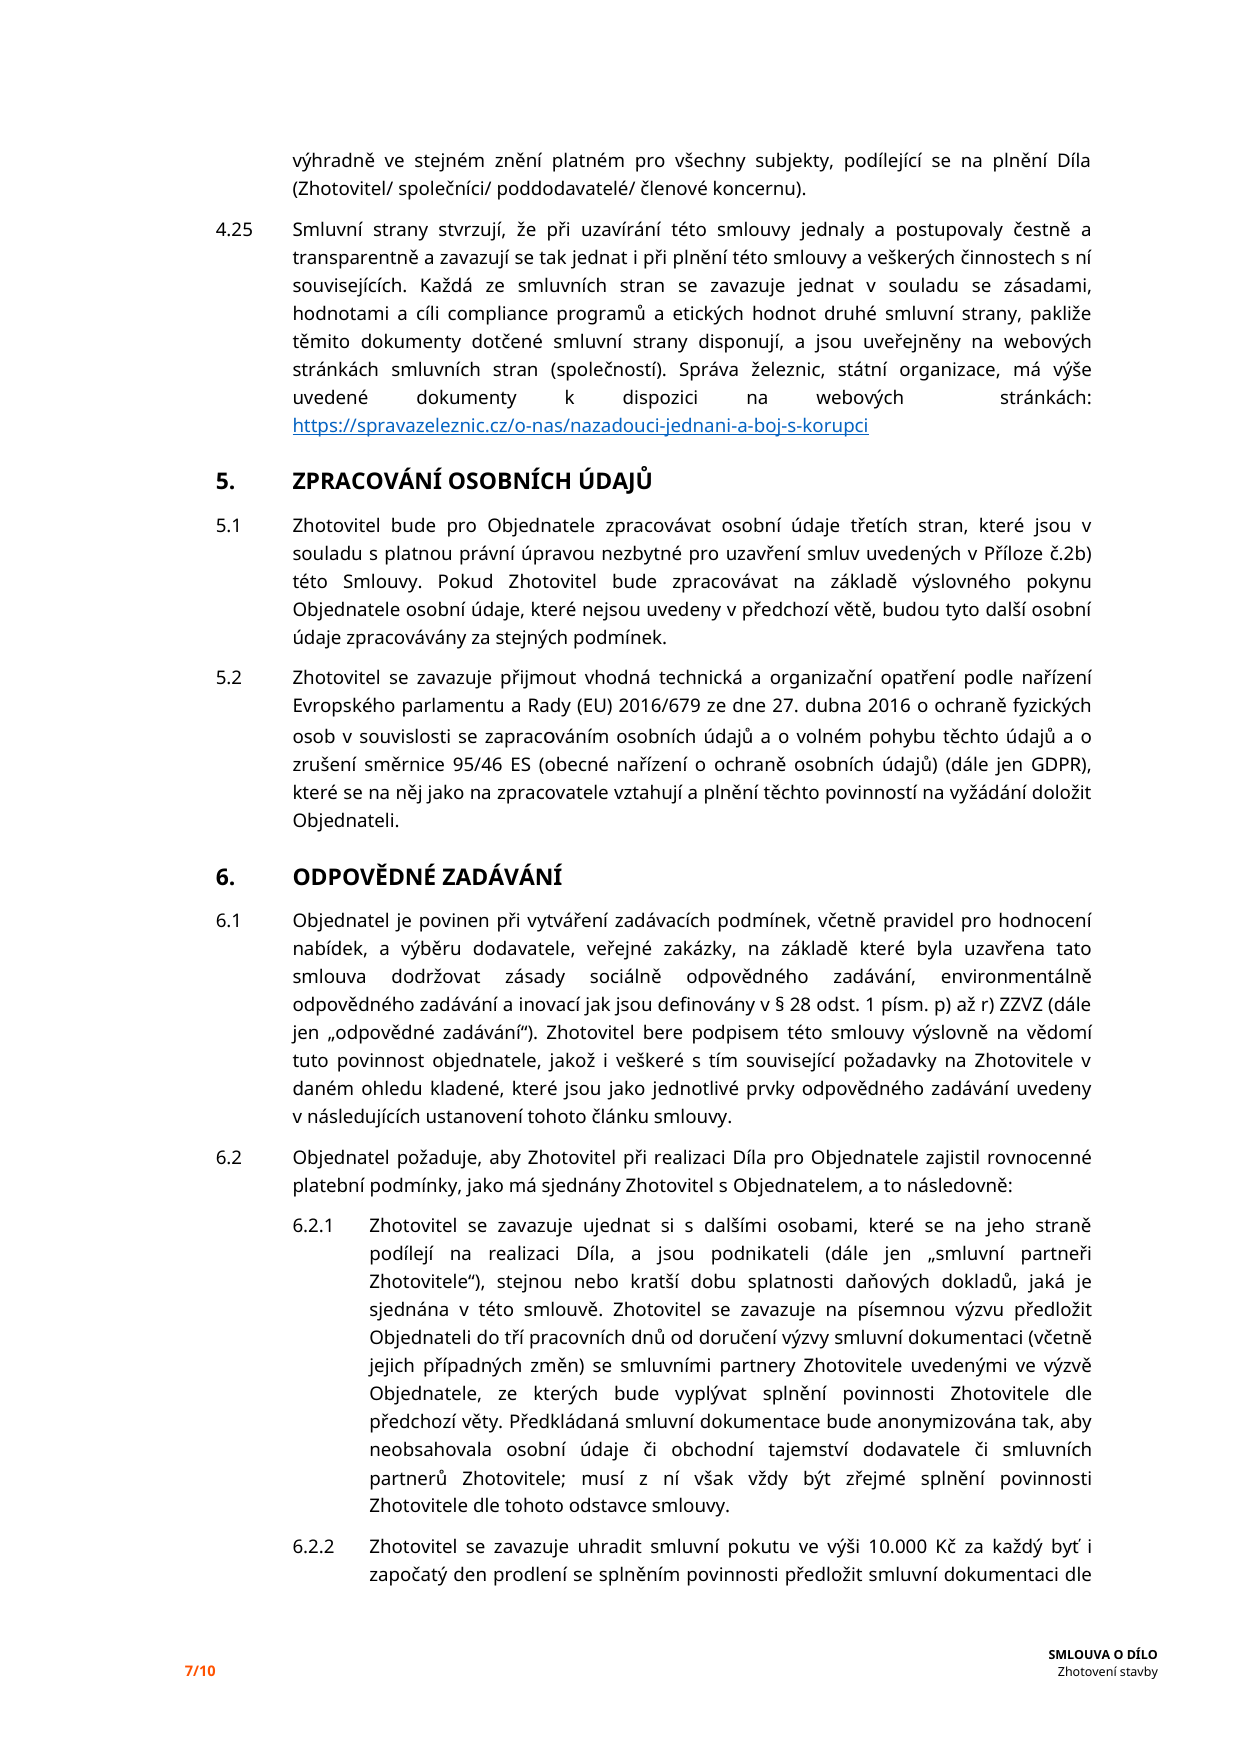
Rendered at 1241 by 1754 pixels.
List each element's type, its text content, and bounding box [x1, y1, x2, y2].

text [292, 147, 1093, 201]
text Zhotovitel bude pro Objednatele zpracovávat osobní údaje třetích stran, které jsou v souladu s platnou právní úpravou nezbytné pro uzavření smluv uvedených v Příloze č.2b) této Smlouvy. Pokud Zhotovitel bude zpracovávat na základě výslovného pokynu Objednatele osobní údaje, které nejsou uvedeny v předchozí větě, budou tyto další osobní údaje zpracovávány za stejných podmínek. [216, 512, 1093, 650]
text ZPRACOVÁNÍ OSOBNÍCH ÚDAJŮ [216, 465, 1093, 496]
text Objednatel požaduje, aby Zhotovitel při realizaci Díla pro Objednatele zajistil rovnocenné platební podmínky, jako má sjednány Zhotovitel s Objednatelem, a to následovně: [216, 1144, 1093, 1198]
list Smluvní strany stvrzují, že při uzavírání této smlouvy jednaly a postupovaly čestně a transparentně a zavazují se tak jednat i při plnění této smlouvy a veškerých činnostech s ní souvisejících. Každá ze smluvních stran se zavazuje jednat v souladu se zásadami, hodnotami a cíli compliance programů a etických hodnot druhé smluvní strany, pakliže těmito dokumenty dotčené smluvní strany disponují, a jsou uveřejněny na webových stránkách smluvních stran (společností). Správa železnic, státní organizace, má výše uvedené dokumenty k dispozici na webových stránkách: https://spravazeleznic.cz/o-nas/nazadouci-jednani-a-boj-s-korupci [216, 216, 1093, 438]
text Zhotovitel se zavazuje ujednat si s dalšími osobami, které se na jeho straně podílejí na realizaci Díla, a jsou podnikateli (dále jen „smluvní partneři Zhotovitele“), stejnou nebo kratší dobu splatnosti daňových dokladů, jaká je sjednána v této smlouvě. Zhotovitel se zavazuje na písemnou výzvu předložit Objednateli do tří pracovních dnů od doručení výzvy smluvní dokumentaci (včetně jejich případných změn) se smluvními partnery Zhotovitele uvedenými ve výzvě Objednatele, ze kterých bude vyplývat splnění povinnosti Zhotovitele dle předchozí věty. Předkládaná smluvní dokumentace bude anonymizována tak, aby neobsahovala osobní údaje či obchodní tajemství dodavatele či smluvních partnerů Zhotovitele; musí z ní však vždy být zřejmé splnění povinnosti Zhotovitele dle tohoto odstavce smlouvy. [292, 1213, 1093, 1518]
text ODPOVĚDNÉ ZADÁVÁNÍ [216, 861, 1093, 892]
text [292, 1533, 1093, 1587]
text Zhotovitel se zavazuje přijmout vhodná technická a organizační opatření podle nařízení Evropského parlamentu a Rady (EU) 2016/679 ze dne 27. dubna 2016 o ochraně fyzických osob v souvislosti se zapracováním osobních údajů a o volném pohybu těchto údajů a o zrušení směrnice 95/46 ES (obecné nařízení o ochraně osobních údajů) (dále jen GDPR), které se na něj jako na zpracovatele vztahují a plnění těchto povinností na vyžádání doložit Objednateli. [216, 665, 1093, 833]
text Objednatel je povinen při vytváření zadávacích podmínek, včetně pravidel pro hodnocení nabídek, a výběru dodavatele, veřejné zakázky, na základě které byla uzavřena tato smlouva dodržovat zásady sociálně odpovědného zadávání, environmentálně odpovědného zadávání a inovací jak jsou definovány v § 28 odst. 1 písm. p) až r) ZZVZ (dále jen „odpovědné zadávání“). Zhotovitel bere podpisem této smlouvy výslovně na vědomí tuto povinnost objednatele, jakož i veškeré s tím související požadavky na Zhotovitele v daném ohledu kladené, které jsou jako jednotlivé prvky odpovědného zadávání uvedeny v následujících ustanovení tohoto článku smlouvy. [216, 907, 1093, 1129]
